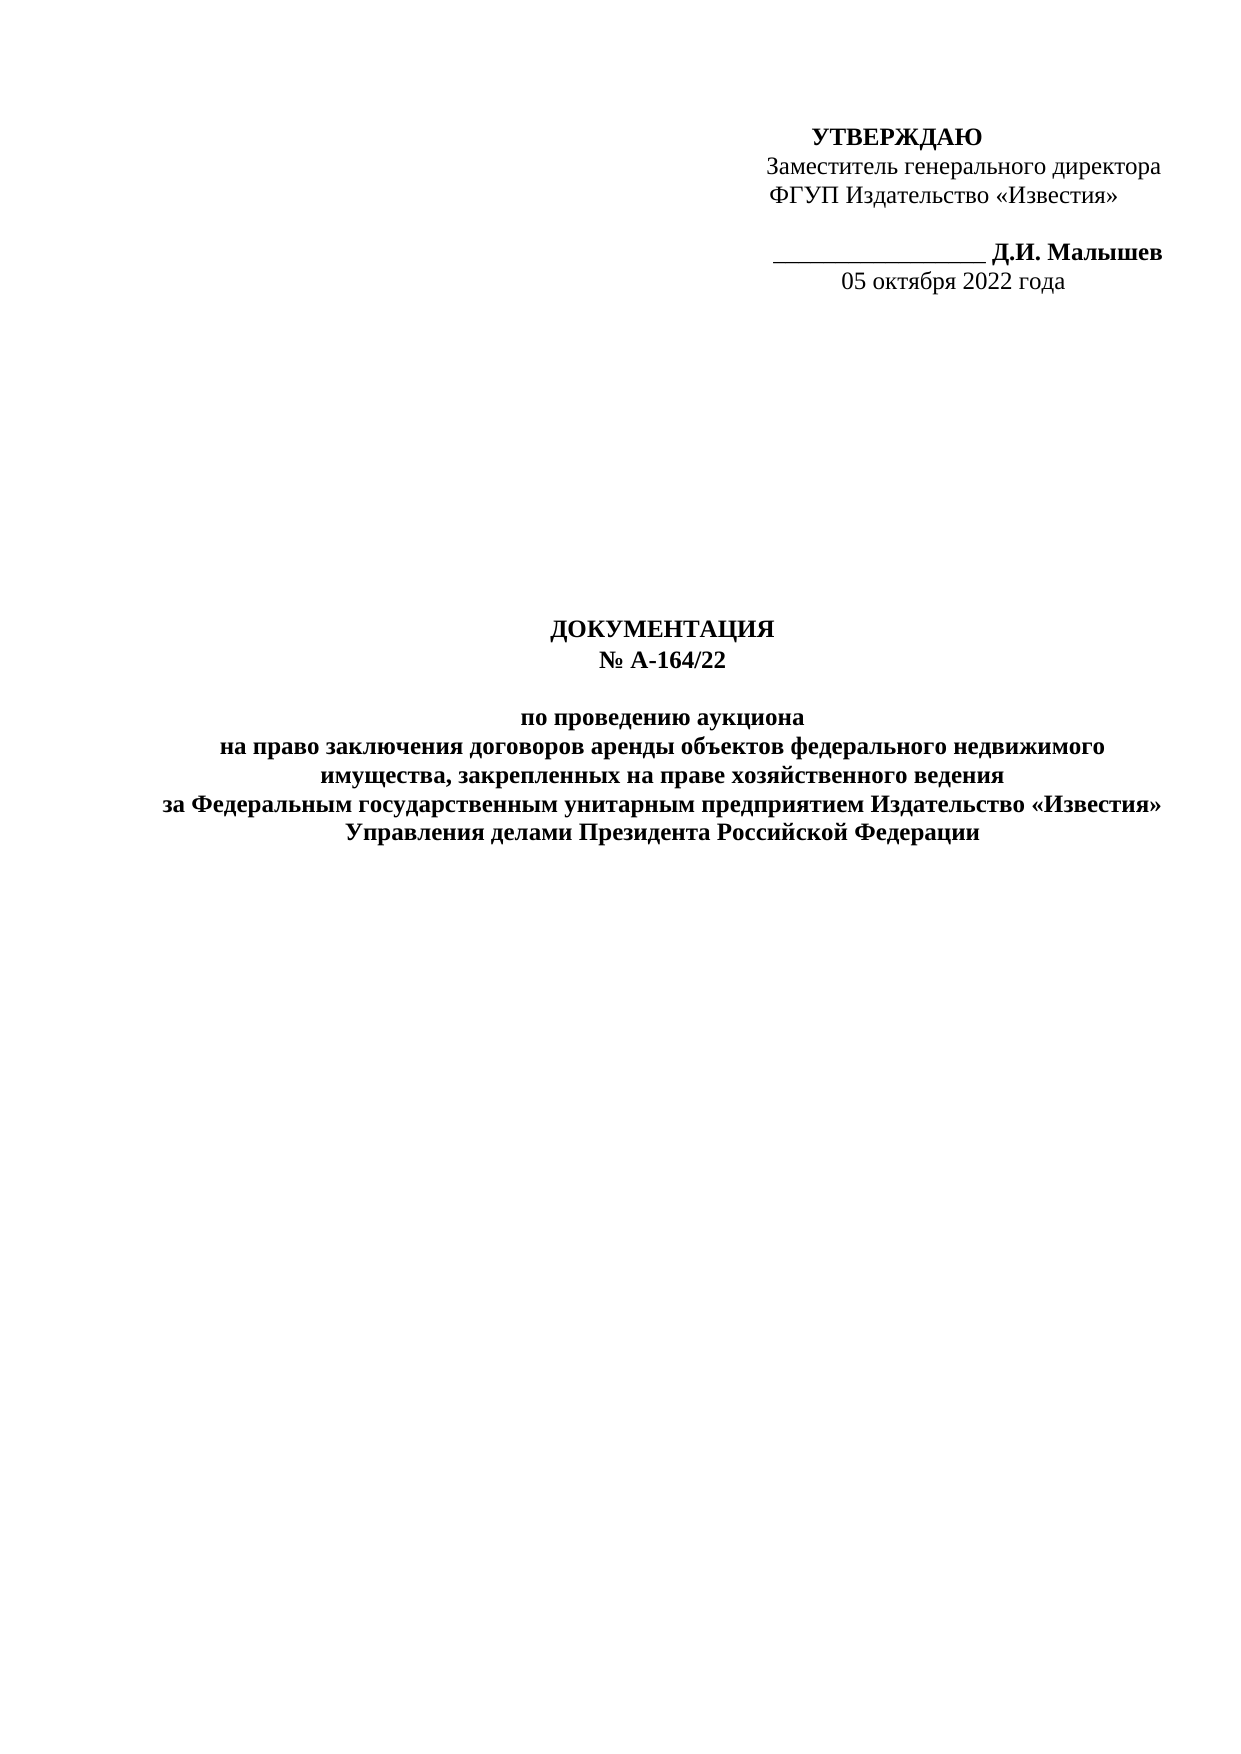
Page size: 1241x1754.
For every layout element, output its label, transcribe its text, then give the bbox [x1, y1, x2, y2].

subtitle по проведению аукциона [162, 702, 1162, 731]
text ФГУП Издательство «Известия» [631, 180, 1162, 209]
text УТВЕРЖДАЮ [631, 122, 1162, 151]
text 05 октября 2022 года [631, 266, 1162, 295]
subtitle за Федеральным государственным унитарным предприятием Издательство «Известия» [162, 789, 1162, 817]
text _________________ Д.И. Малышев [631, 237, 1162, 266]
subtitle № А-164/22 [162, 642, 1162, 674]
subtitle Управления делами Президента Российской Федерации [162, 817, 1162, 846]
text Заместитель генерального директора [631, 151, 1162, 180]
subtitle ДОКУМЕНТАЦИЯ [162, 611, 1162, 642]
subtitle на право заключения договоров аренды объектов федерального недвижимого имущества, закрепленных на праве хозяйственного ведения [162, 731, 1162, 789]
